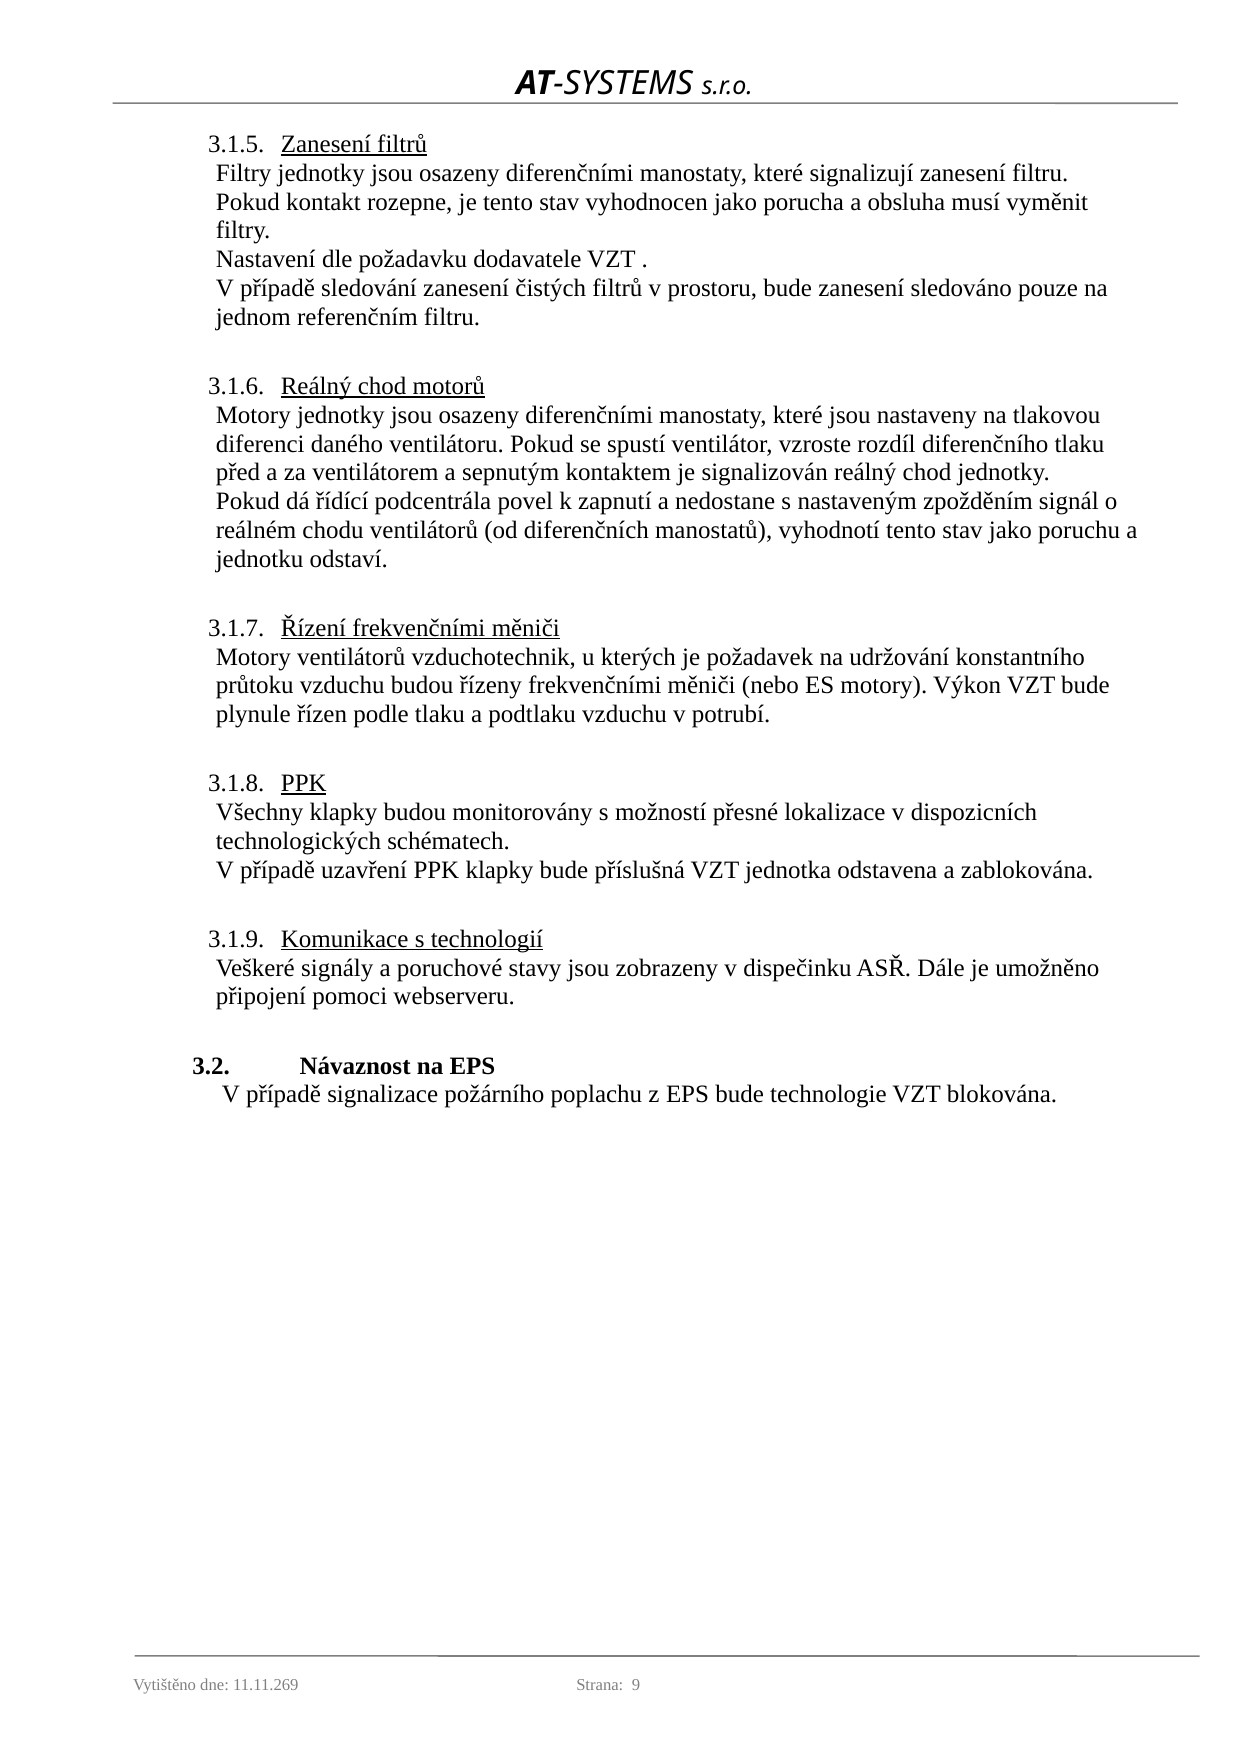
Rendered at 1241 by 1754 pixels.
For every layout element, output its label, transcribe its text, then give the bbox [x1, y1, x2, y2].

list Návaznost na EPS [145, 1051, 1139, 1079]
list Komunikace s technologií [208, 924, 1139, 953]
list Řízení frekvenčními měniči [208, 613, 1139, 642]
text V případě uzavření PPK klapky bude příslušná VZT jednotka odstavena a zablokována. [216, 855, 1139, 883]
text Veškeré signály a poruchové stavy jsou zobrazeny v dispečinku ASŘ. Dále je umožněno připojení pomoci webserveru. [216, 953, 1139, 1010]
text V případě sledování zanesení čistých filtrů v prostoru, bude zanesení sledováno pouze na jednom referenčním filtru. [216, 273, 1139, 331]
text Pokud dá řídící podcentrála povel k zapnutí a nedostane s nastaveným zpožděním signál o reálném chodu ventilátorů (od diferenčních manostatů), vyhodnotí tento stav jako poruchu a jednotku odstaví. [216, 486, 1139, 572]
text Motory jednotky jsou osazeny diferenčními manostaty, které jsou nastaveny na tlakovou diferenci daného ventilátoru. Pokud se spustí ventilátor, vzroste rozdíl diferenčního tlaku před a za ventilátorem a sepnutým kontaktem je signalizován reálný chod jednotky. [216, 400, 1139, 486]
text Filtry jednotky jsou osazeny diferenčními manostaty, které signalizují zanesení filtru. [216, 158, 1139, 187]
text Motory ventilátorů vzduchotechnik, u kterých je požadavek na udržování konstantního průtoku vzduchu budou řízeny frekvenčními měniči (nebo ES motory). Výkon VZT bude plynule řízen podle tlaku a podtlaku vzduchu v potrubí. [216, 642, 1139, 728]
list Reálný chod motorů [208, 371, 1139, 400]
text Všechny klapky budou monitorovány s možností přesné lokalizace v dispozicních technologických schématech. [216, 797, 1139, 855]
text Pokud kontakt rozepne, je tento stav vyhodnocen jako porucha a obsluha musí vyměnit filtry. [216, 187, 1139, 244]
text Nastavení dle požadavku dodavatele VZT . [216, 244, 1139, 273]
list Zanesení filtrů [208, 129, 1139, 158]
text V případě signalizace požárního poplachu z EPS bude technologie VZT blokována. [222, 1079, 1139, 1108]
list PPK [208, 768, 1139, 797]
